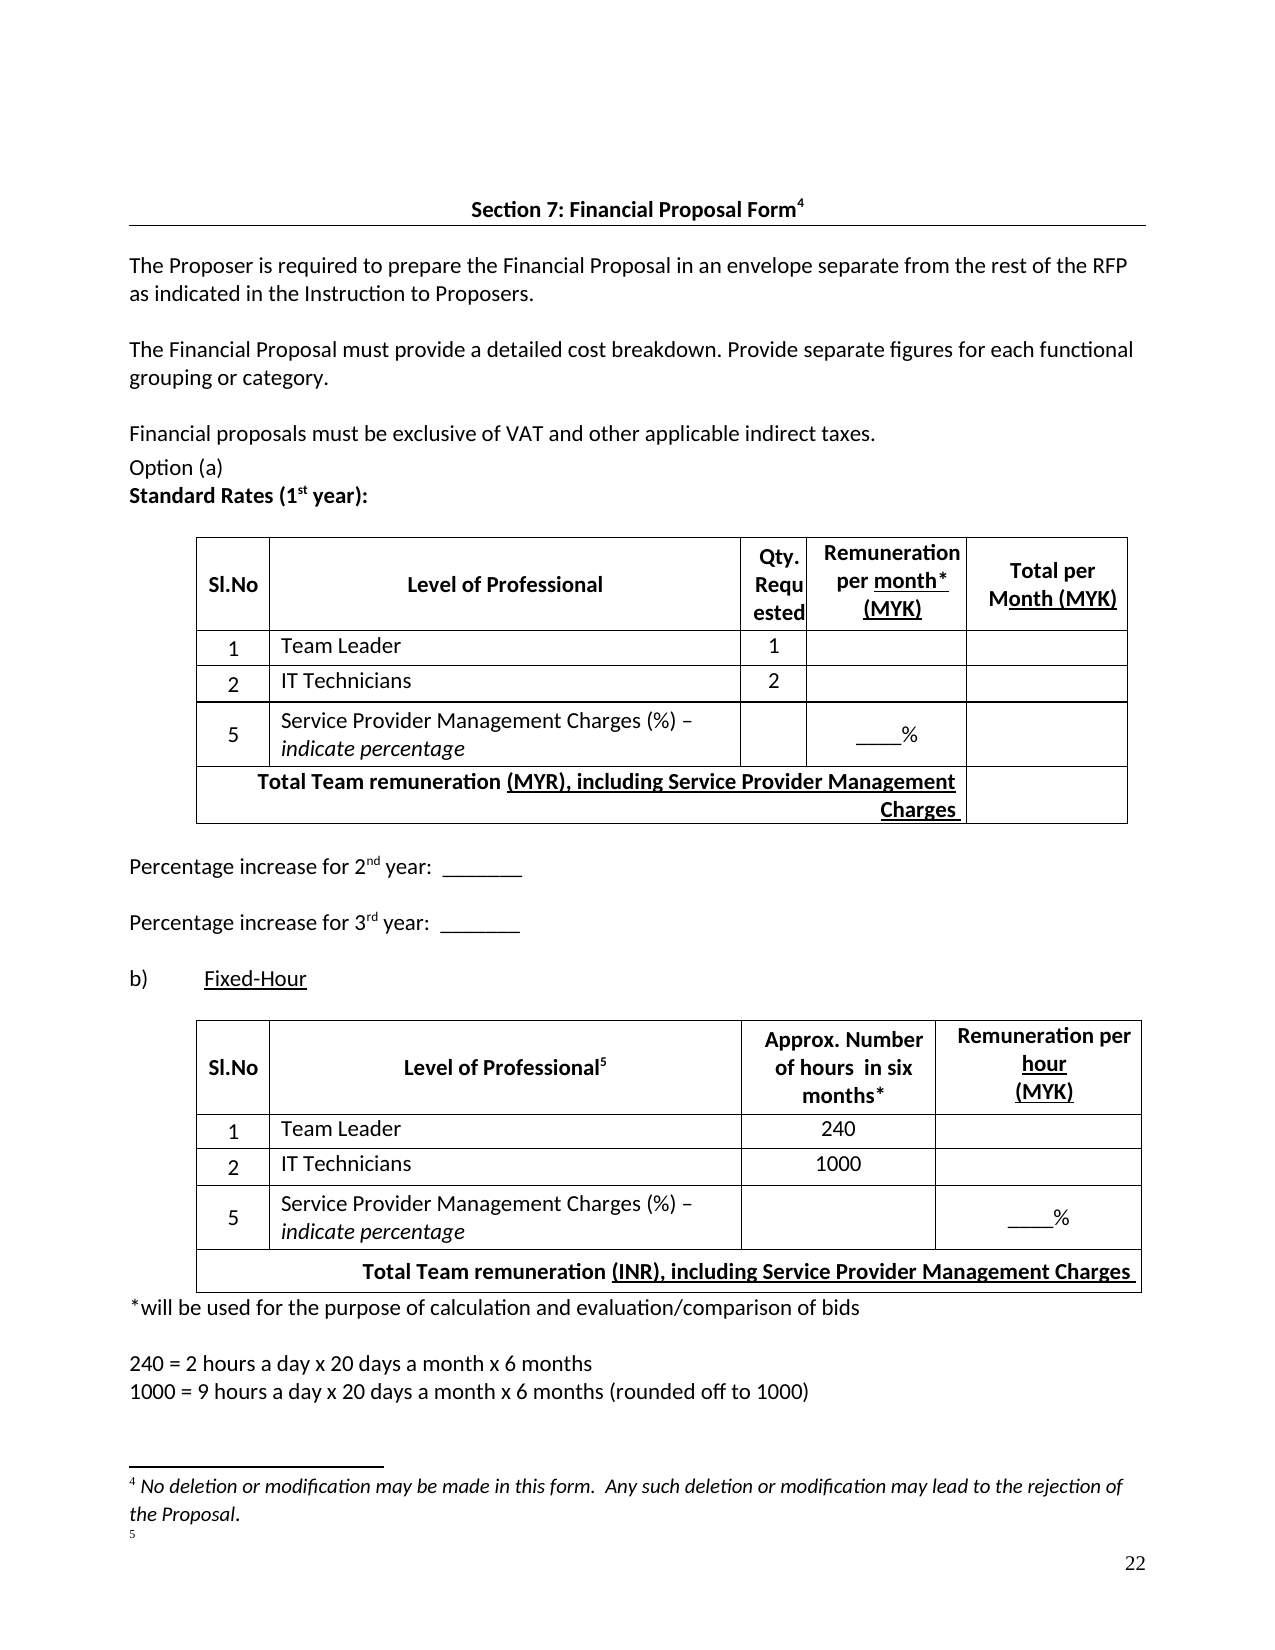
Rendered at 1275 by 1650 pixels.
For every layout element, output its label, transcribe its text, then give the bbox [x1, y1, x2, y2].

table_cell 1000 [742, 1149, 935, 1184]
table_cell [936, 1149, 1141, 1184]
subtitle Section 7: Financial Proposal Form [129, 195, 1146, 225]
table_cell 240 [742, 1115, 935, 1148]
text Percentage increase for 3rd year: _______ [129, 908, 1146, 936]
table_cell IT Technicians [270, 1149, 741, 1184]
text Percentage increase for 2nd year: _______ [129, 852, 1146, 880]
table_cell ____% [936, 1186, 1141, 1249]
text Option (a) [129, 453, 1146, 481]
text 240 = 2 hours a day x 20 days a month x 6 months [129, 1349, 1146, 1377]
table_header Total per Month (MYK) [967, 538, 1127, 630]
table_cell [967, 631, 1127, 665]
table_cell 2 [741, 666, 806, 701]
table_cell 1 [741, 631, 806, 665]
table_header Level of Professional [270, 1021, 741, 1113]
table_cell Service Provider Management Charges (%) –indicate percentage [270, 703, 740, 766]
table_header Sl.No [197, 1021, 269, 1113]
table_cell 5 [197, 1186, 269, 1249]
table_header Level of Professional [270, 538, 740, 630]
table_cell [742, 1186, 935, 1249]
table_header Qty. Requested [741, 538, 806, 630]
table_cell [936, 1115, 1141, 1148]
table_cell 5 [197, 703, 269, 766]
table_cell 1 [197, 1115, 269, 1148]
table_cell [967, 666, 1127, 701]
table_cell Total Team remuneration (INR), including Service Provider Management Charges [197, 1250, 1141, 1292]
table_header Sl.No [197, 538, 269, 630]
table_cell Team Leader [270, 1115, 741, 1148]
text *will be used for the purpose of calculation and evaluation/comparison of bids [129, 1293, 1146, 1321]
text b) Fixed-Hour [129, 964, 1146, 992]
text 1000 = 9 hours a day x 20 days a month x 6 months (rounded off to 1000) [129, 1377, 1146, 1405]
table_cell Service Provider Management Charges (%) –indicate percentage [270, 1186, 741, 1249]
table_cell 2 [197, 1149, 269, 1184]
table_cell ____% [807, 703, 966, 766]
table_header Remuneration per hour (MYK) [936, 1021, 1141, 1113]
table_header Approx. Number of hours in six months* [742, 1021, 935, 1113]
table_cell Team Leader [270, 631, 740, 665]
table_cell 1 [197, 631, 269, 665]
table_cell [967, 703, 1127, 766]
table_cell IT Technicians [270, 666, 740, 701]
table_cell 2 [197, 666, 269, 701]
table_cell [807, 631, 966, 665]
table_cell [807, 666, 966, 701]
table_cell Total Team remuneration (MYR), including Service Provider Management Charges [197, 767, 966, 823]
table_header Remuneration per month* (MYK) [807, 538, 966, 630]
text The Proposer is required to prepare the Financial Proposal in an envelope separate from the rest of the RFP as indicated in the Instruction to Proposers. The Financial Proposal must provide a detailed cost breakdown. Provide separate figures for each functional grouping or category. Financial proposals must be exclusive of VAT and other applicable indirect taxes. [129, 251, 1146, 447]
table_cell [741, 703, 806, 766]
text Standard Rates (1st year): [129, 481, 1146, 509]
table_cell [967, 767, 1127, 823]
